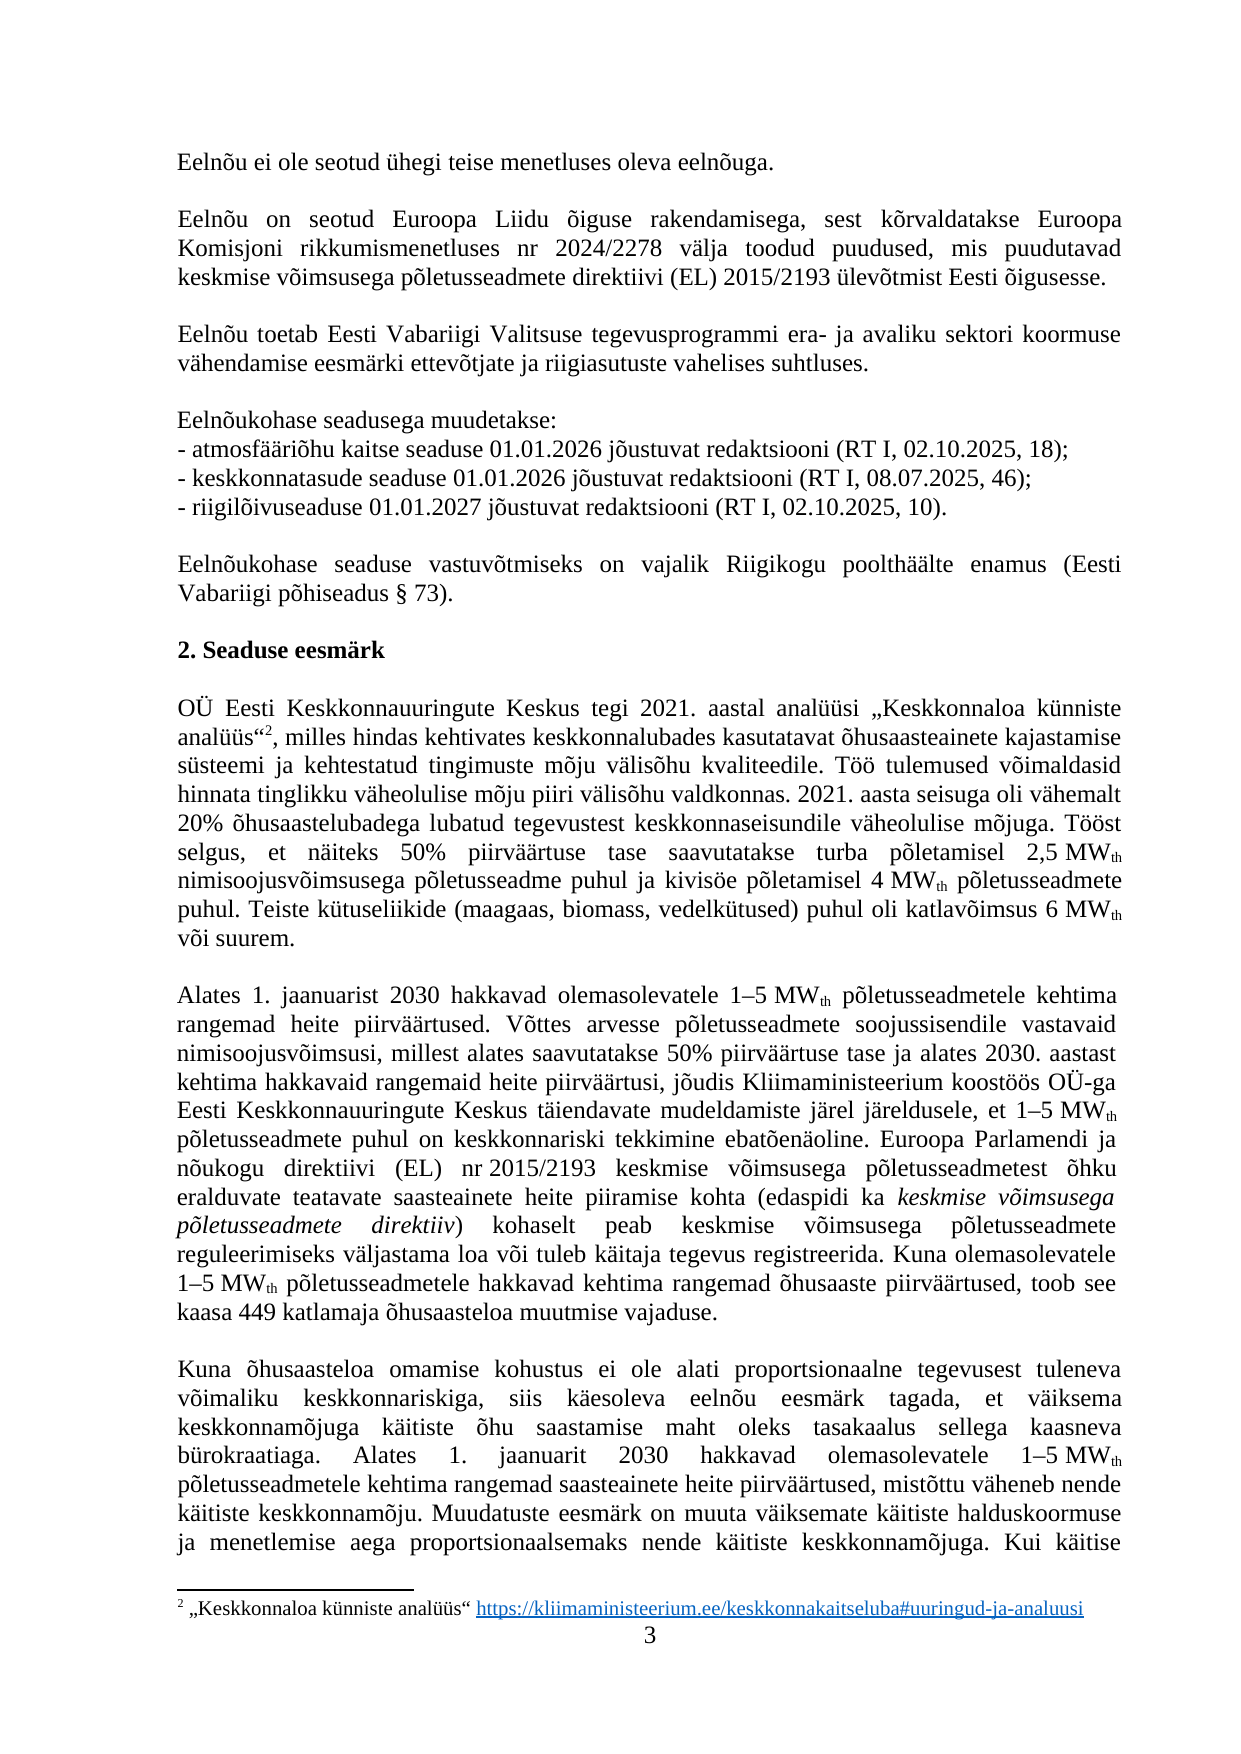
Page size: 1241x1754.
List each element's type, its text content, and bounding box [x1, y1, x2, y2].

text 2. Seaduse eesmärk [177, 636, 1122, 664]
text - keskkonnatasude seaduse 01.01.2026 jõustuvat redaktsiooni (RT I, 08.07.2025, 46); [177, 463, 1117, 492]
text Alates 1. jaanuarist 2030 hakkavad olemasolevatele 1–5 MWth põletusseadmetele kehtima rangemad heite piirväärtused. Võttes arvesse põletusseadmete soojussisendile vastavaid nimisoojusvõimsusi, millest alates saavutatakse 50% piirväärtuse tase ja alates 2030. aastast kehtima hakkavaid rangemaid heite piirväärtusi, jõudis Kliimaministeerium koostöös OÜ-ga Eesti Keskkonnauuringute Keskus täiendavate mudeldamiste järel järeldusele, et 1–5 MWth põletusseadmete puhul on keskkonnariski tekkimine ebatõenäoline. Euroopa Parlamendi ja nõukogu direktiivi (EL) nr 2015/2193 keskmise võimsusega põletusseadmetest õhku eralduvate teatavate saasteainete heite piiramise kohta (edaspidi ka keskmise võimsusega põletusseadmete direktiiv) kohaselt peab keskmise võimsusega põletusseadmete reguleerimiseks väljastama loa või tuleb käitaja tegevus registreerida. Kuna olemasolevatele 1–5 MWth põletusseadmetele hakkavad kehtima rangemad õhusaaste piirväärtused, toob see kaasa 449 katlamaja õhusaasteloa muutmise vajaduse. [177, 981, 1117, 1326]
text - atmosfääriõhu kaitse seaduse 01.01.2026 jõustuvat redaktsiooni (RT I, 02.10.2025, 18); [177, 434, 1117, 463]
text Eelnõu on seotud Euroopa Liidu õiguse rakendamisega, sest kõrvaldatakse Euroopa Komisjoni rikkumismenetluses nr 2024/2278 välja toodud puudused, mis puudutavad keskmise võimsusega põletusseadmete direktiivi (EL) 2015/2193 ülevõtmist Eesti õigusesse. [177, 204, 1122, 291]
text Eelnõukohase seadusega muudetakse: [177, 406, 1117, 434]
text - riigilõivuseaduse 01.01.2027 jõustuvat redaktsiooni (RT I, 02.10.2025, 10). [177, 492, 1117, 521]
text Eelnõu ei ole seotud ühegi teise menetluses oleva eelnõuga. [177, 147, 1117, 176]
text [177, 1354, 1122, 1556]
text Eelnõu toetab Eesti Vabariigi Valitsuse tegevusprogrammi era- ja avaliku sektori koormuse vähendamise eesmärki ettevõtjate ja riigiasutuste vahelises suhtluses. [177, 319, 1122, 377]
text Eelnõukohase seaduse vastuvõtmiseks on vajalik Riigikogu poolthäälte enamus (Eesti Vabariigi põhiseadus § 73). [177, 549, 1122, 607]
text OÜ Eesti Keskkonnauuringute Keskus tegi 2021. aastal analüüsi „Keskkonnaloa künniste analüüs“, milles hindas kehtivates keskkonnalubades kasutatavat õhusaasteainete kajastamise süsteemi ja kehtestatud tingimuste mõju välisõhu kvaliteedile. Töö tulemused võimaldasid hinnata tinglikku väheolulise mõju piiri välisõhu valdkonnas. 2021. aasta seisuga oli vähemalt 20% õhusaastelubadega lubatud tegevustest keskkonnaseisundile väheolulise mõjuga. Tööst selgus, et näiteks 50% piirväärtuse tase saavutatakse turba põletamisel 2,5 MWth nimisoojusvõimsusega põletusseadme puhul ja kivisöe põletamisel 4 MWth põletusseadmete puhul. Teiste kütuseliikide (maagaas, biomass, vedelkütused) puhul oli katlavõimsus 6 MWth või suurem. [177, 693, 1122, 952]
